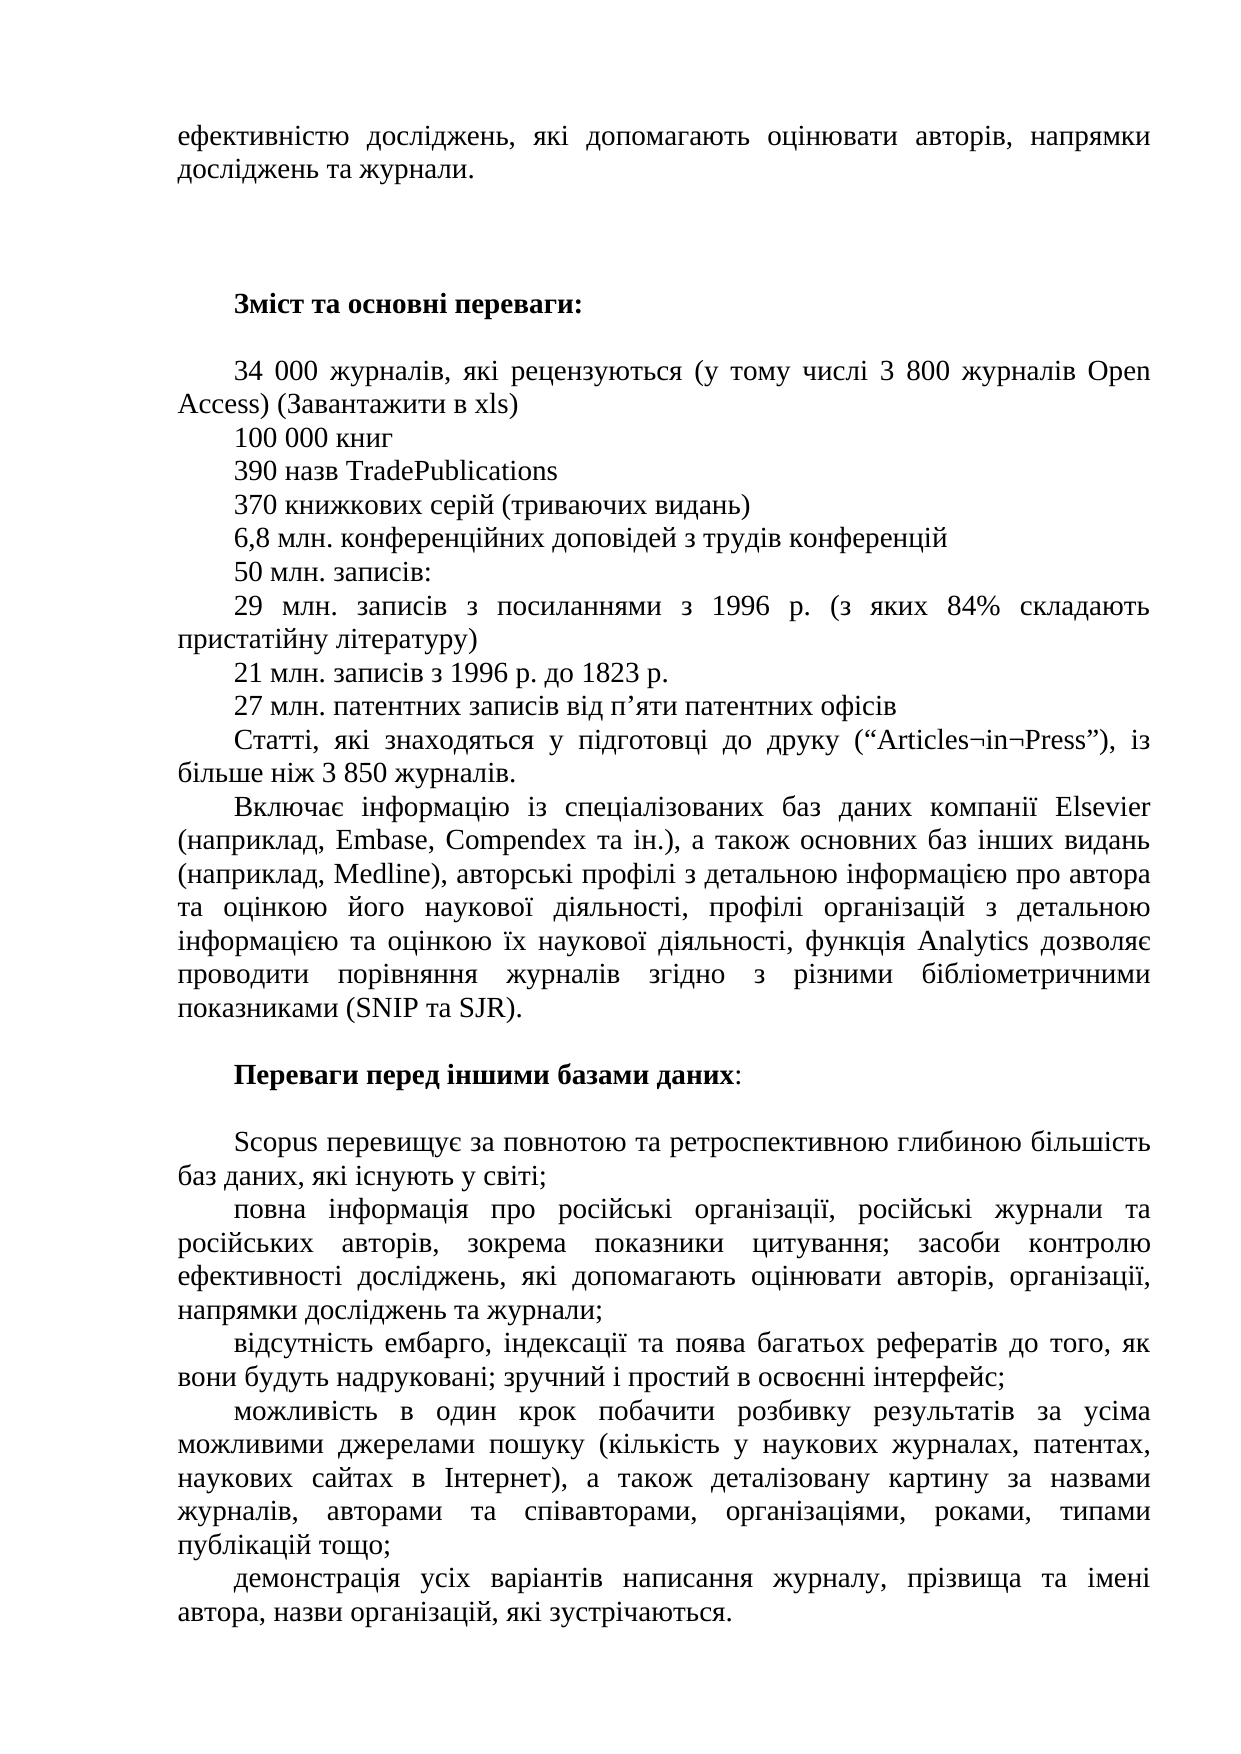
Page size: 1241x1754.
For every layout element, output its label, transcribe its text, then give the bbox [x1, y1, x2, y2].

text 6,8 млн. конференційних доповідей з трудів конференцій [177, 521, 1152, 554]
text повна інформація про російські організації, російські журнали та російських авторів, зокрема показники цитування; засоби контролю ефективності досліджень, які допомагають оцінювати авторів, організації, напрямки досліджень та журнали; [177, 1191, 1152, 1326]
text 27 млн. патентних записів від п’яти патентних офісів [177, 688, 1152, 722]
text відсутність ембарго, індексації та поява багатьох рефератів до того, як вони будуть надруковані; зручний і простий в освоєнні інтерфейс; [177, 1326, 1152, 1393]
text Включає інформацію із спеціалізованих баз даних компанії Elsevier (наприклад, Embase, Compendex та ін.), а також основних баз інших видань (наприклад, Medline), авторські профілі з детальною інформацією про автора та оцінкою його наукової діяльності, профілі організацій з детальною інформацією та оцінкою їх наукової діяльності, функція Analytics дозволяє проводити порівняння журналів згідно з різними бібліометричними показниками (SNIP та SJR). [177, 789, 1152, 1024]
text 29 млн. записів з посиланнями з 1996 р. (з яких 84% складають пристатійну літературу) [177, 588, 1152, 655]
text демонстрація усіх варіантів написання журналу, прізвища та імені автора, назви організацій, які зустрічаються. [177, 1560, 1152, 1627]
text 370 книжкових серій (триваючих видань) [177, 487, 1152, 521]
text 21 млн. записів з 1996 р. до 1823 р. [177, 655, 1152, 688]
text можливість в один крок побачити розбивку результатів за усіма можливими джерелами пошуку (кількість у наукових журналах, патентах, наукових сайтах в Інтернет), а також деталізовану картину за назвами журналів, авторами та співавторами, організаціями, роками, типами публікацій тощо; [177, 1393, 1152, 1560]
text 34 000 журналів, які рецензуються (у тому числі 3 800 журналів Open Access) (Завантажити в xls) [177, 353, 1152, 420]
text 50 млн. записів: [177, 554, 1152, 588]
text Scopus перевищує за повнотою та ретроспективною глибиною більшість баз даних, які існують у світі; [177, 1124, 1152, 1191]
text 100 000 книг [177, 420, 1152, 453]
text Статті, які знаходяться у підготовці до друку (“Articles¬in¬Press”), із більше ніж 3 850 журналів. [177, 722, 1152, 789]
text 390 назв TradePublications [177, 453, 1152, 487]
text Зміст та основні переваги: [177, 286, 1152, 319]
text Переваги перед іншими базами даних: [177, 1057, 1152, 1091]
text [177, 118, 1152, 185]
